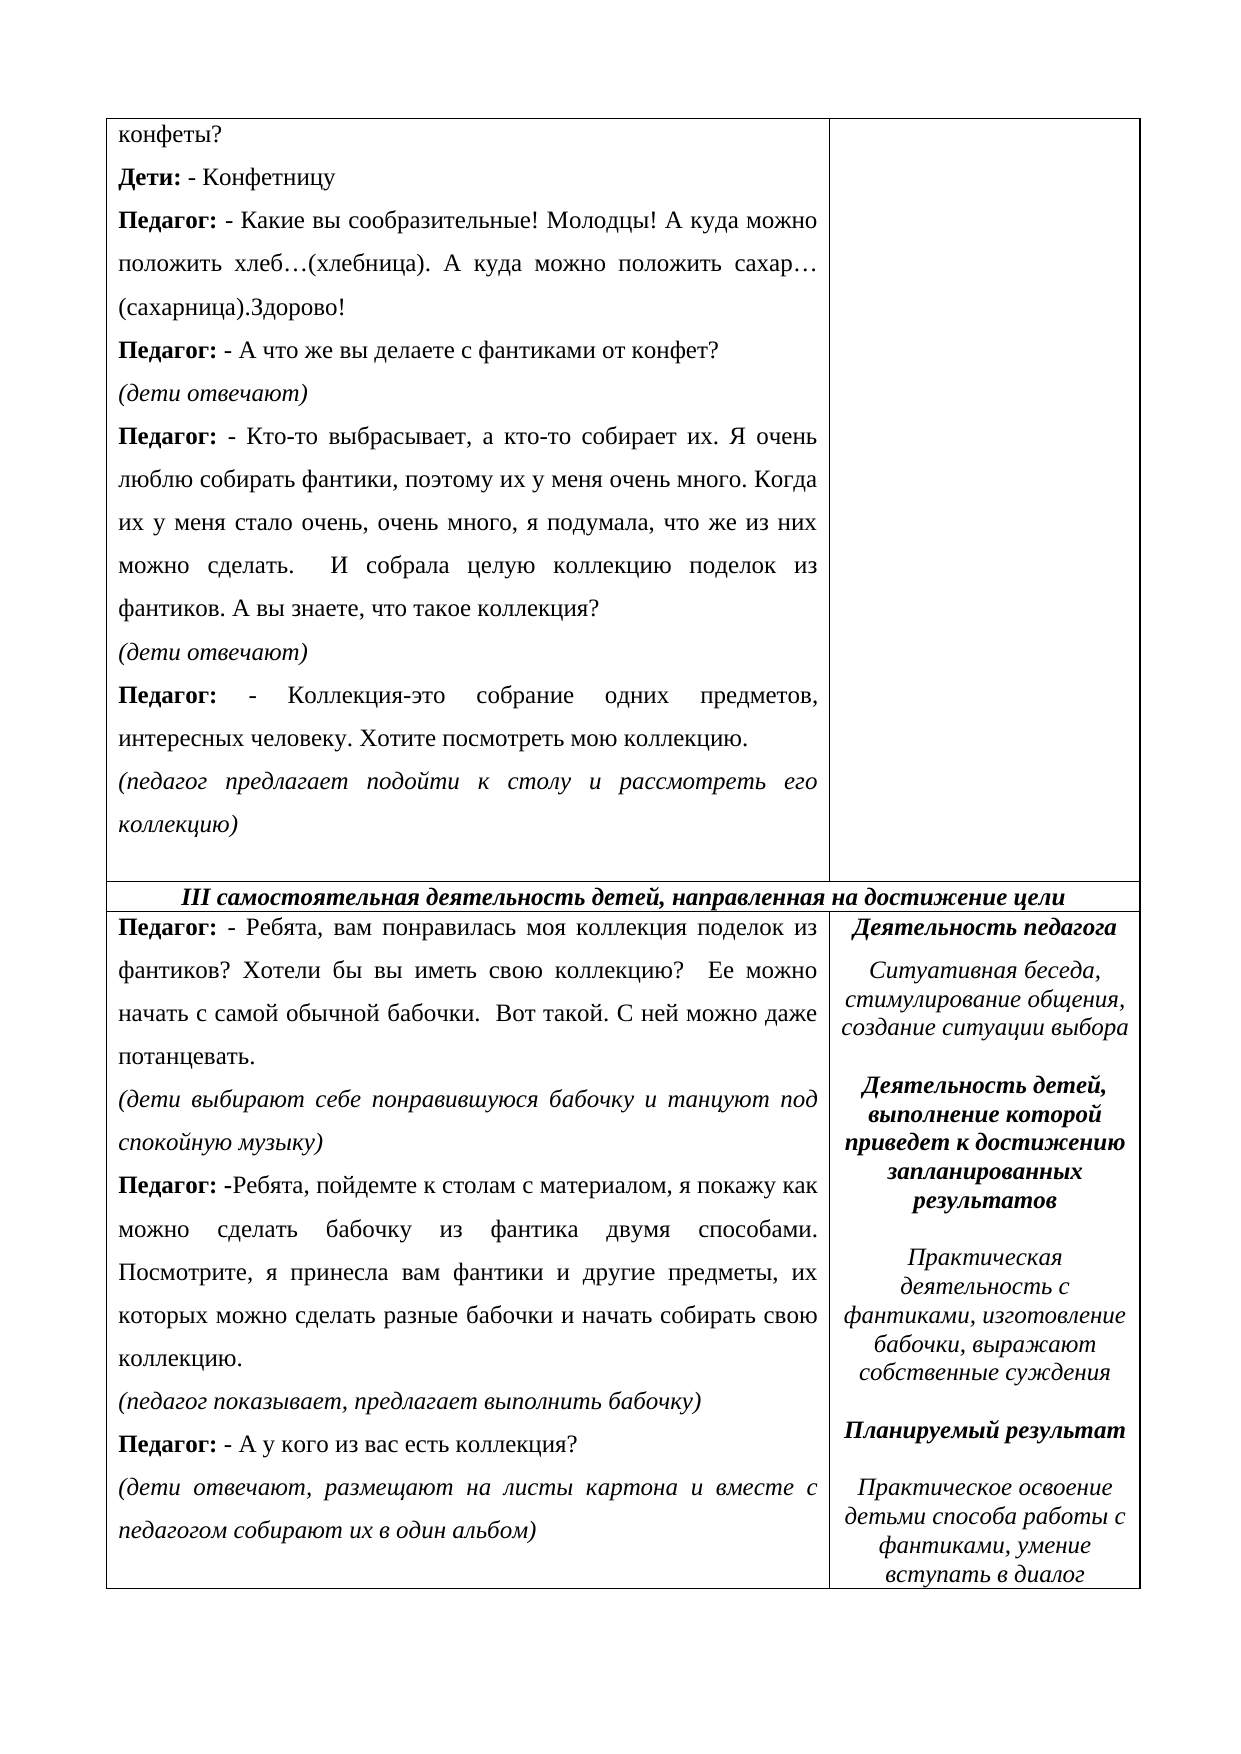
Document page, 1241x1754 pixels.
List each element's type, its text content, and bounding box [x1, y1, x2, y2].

table_cell Педагог: - Ребята, вам понравилась моя коллекция поделок из фантиков? Хотели бы вы иметь свою коллекцию? Ее можно начать с самой обычной бабочки. Вот такой. С ней можно даже потанцевать. (дети выбирают себе понравившуюся бабочку и танцуют под спокойную музыку) Педагог: -Ребята, пойдемте к столам с материалом, я покажу как можно сделать бабочку из фантика двумя способами. Посмотрите, я принесла вам фантики и другие предметы, их которых можно сделать разные бабочки и начать собирать свою коллекцию. (педагог показывает, предлагает выполнить бабочку) Педагог: - А у кого из вас есть коллекция? (дети отвечают, размещают на листы картона и вместе с педагогом собирают их в один альбом) [107, 912, 829, 1587]
table_cell Деятельность педагога Ситуативная беседа, стимулирование общения, создание ситуации выбора Деятельность детей, выполнение которой приведет к достижению запланированных результатов Практическая деятельность с фантиками, изготовление бабочки, выражают собственные суждения Планируемый результат Практическое освоение детьми способа работы с фантиками, умение вступать в диалог [830, 912, 1139, 1587]
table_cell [107, 119, 829, 881]
table_cell III самостоятельная деятельность детей, направленная на достижение цели [107, 882, 1139, 911]
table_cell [830, 119, 1139, 881]
